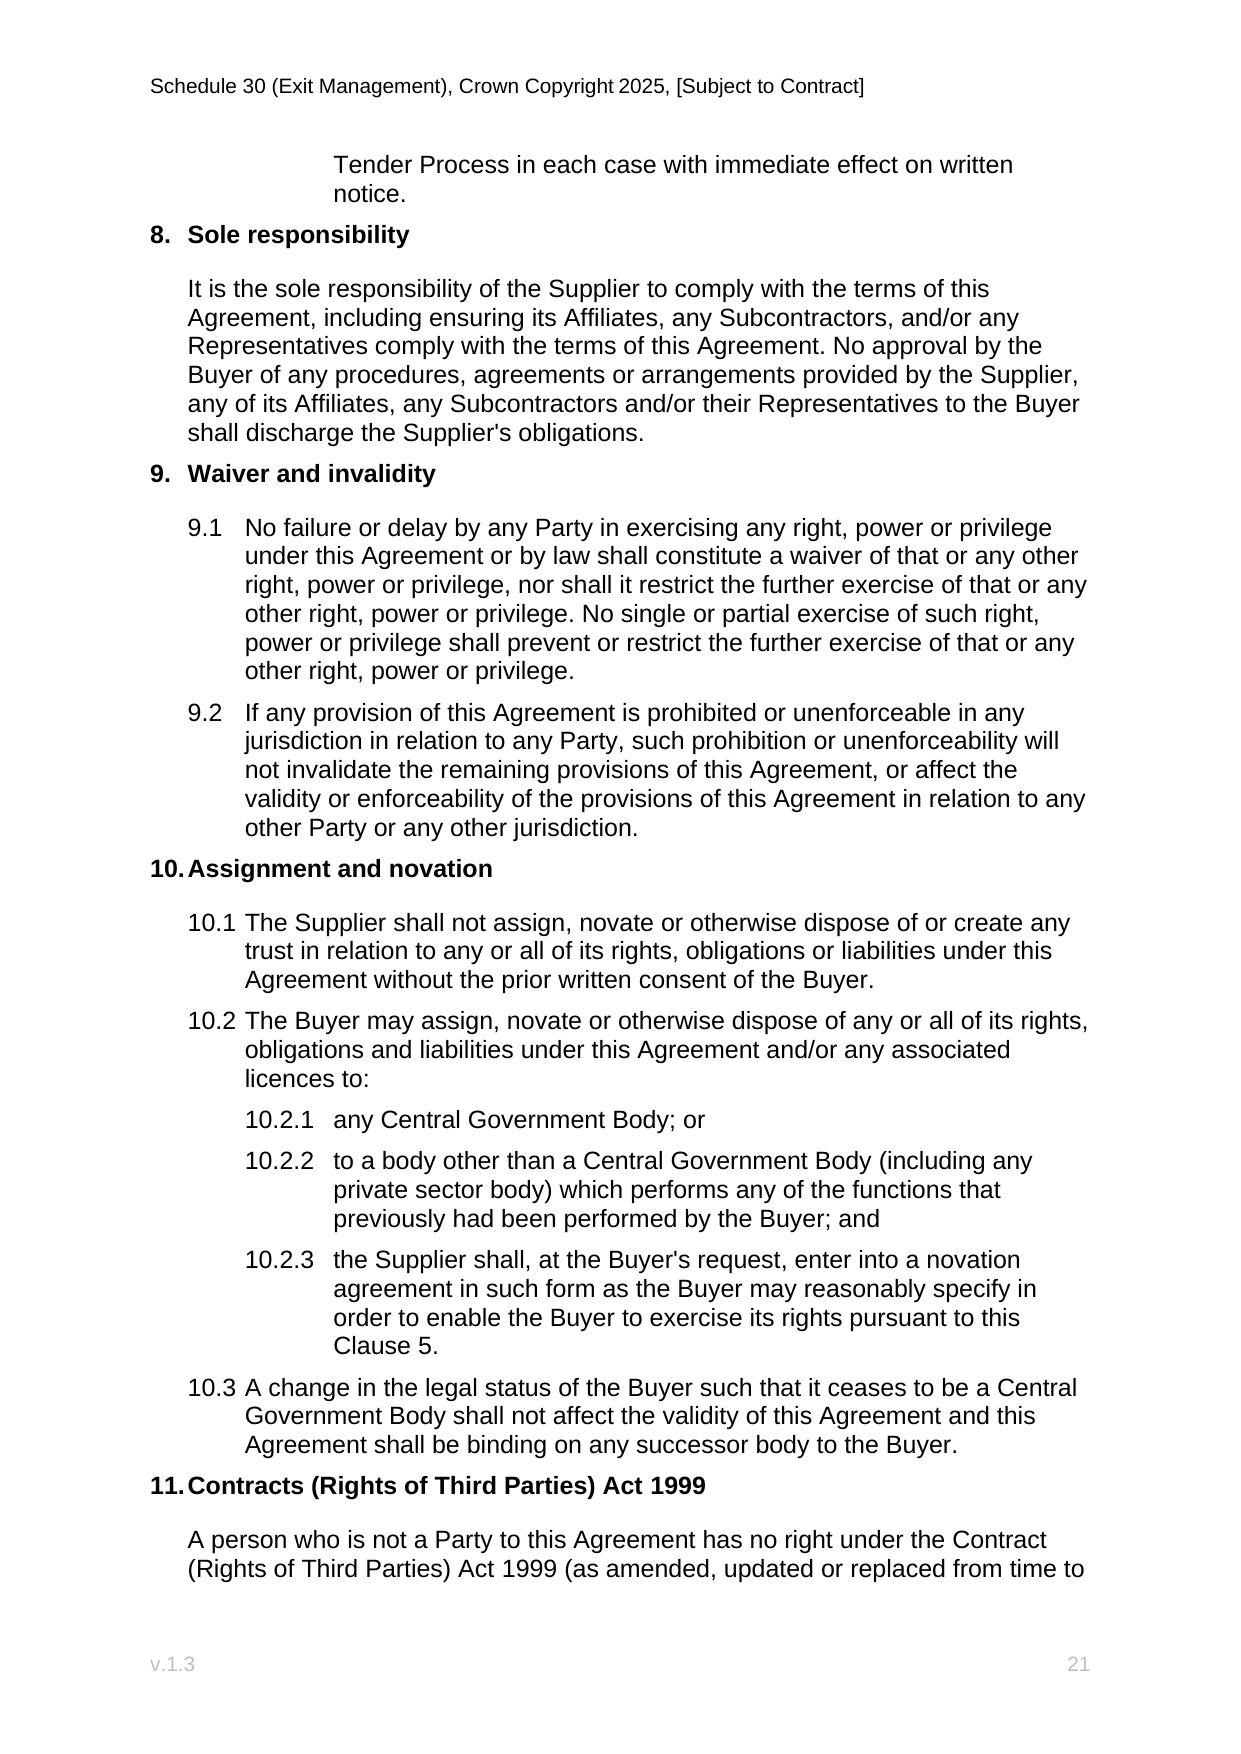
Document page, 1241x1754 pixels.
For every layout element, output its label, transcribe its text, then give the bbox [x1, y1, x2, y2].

text A change in the legal status of the Buyer such that it ceases to be a Central Government Body shall not affect the validity of this Agreement and this Agreement shall be binding on any successor body to the Buyer. [187, 1372, 1090, 1459]
text It is the sole responsibility of the Supplier to comply with the terms of this Agreement, including ensuring its Affiliates, any Subcontractors, and/or any Representatives comply with the terms of this Agreement. No approval by the Buyer of any procedures, agreements or arrangements provided by the Supplier, any of its Affiliates, any Subcontractors and/or their Representatives to the Buyer shall discharge the Supplier's obligations. [187, 274, 1090, 446]
subtitle Waiver and invalidity [150, 459, 1090, 487]
subtitle Sole responsibility [150, 220, 1090, 249]
text The Supplier shall not assign, novate or otherwise dispose of or create any trust in relation to any or all of its rights, obligations or liabilities under this Agreement without the prior written consent of the Buyer. [187, 907, 1090, 994]
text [187, 1525, 1090, 1582]
text The Buyer may assign, novate or otherwise dispose of any or all of its rights, obligations and liabilities under this Agreement and/or any associated licences to: [187, 1006, 1090, 1092]
text any Central Government Body; or [244, 1105, 1090, 1134]
text No failure or delay by any Party in exercising any right, power or privilege under this Agreement or by law shall constitute a waiver of that or any other right, power or privilege, nor shall it restrict the further exercise of that or any other right, power or privilege. No single or partial exercise of such right, power or privilege shall prevent or restrict the further exercise of that or any other right, power or privilege. [187, 512, 1090, 685]
subtitle Contracts (Rights of Third Parties) Act 1999 [150, 1471, 1090, 1500]
text If any provision of this Agreement is prohibited or unenforceable in any jurisdiction in relation to any Party, such prohibition or unenforceability will not invalidate the remaining provisions of this Agreement, or affect the validity or enforceability of the provisions of this Agreement in relation to any other Party or any other jurisdiction. [187, 697, 1090, 841]
text to a body other than a Central Government Body (including any private sector body) which performs any of the functions that previously had been performed by the Buyer; and [244, 1146, 1090, 1232]
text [244, 150, 1090, 207]
subtitle Assignment and novation [150, 854, 1090, 882]
text the Supplier shall, at the Buyer's request, enter into a novation agreement in such form as the Buyer may reasonably specify in order to enable the Buyer to exercise its rights pursuant to this Clause 5. [244, 1245, 1090, 1360]
